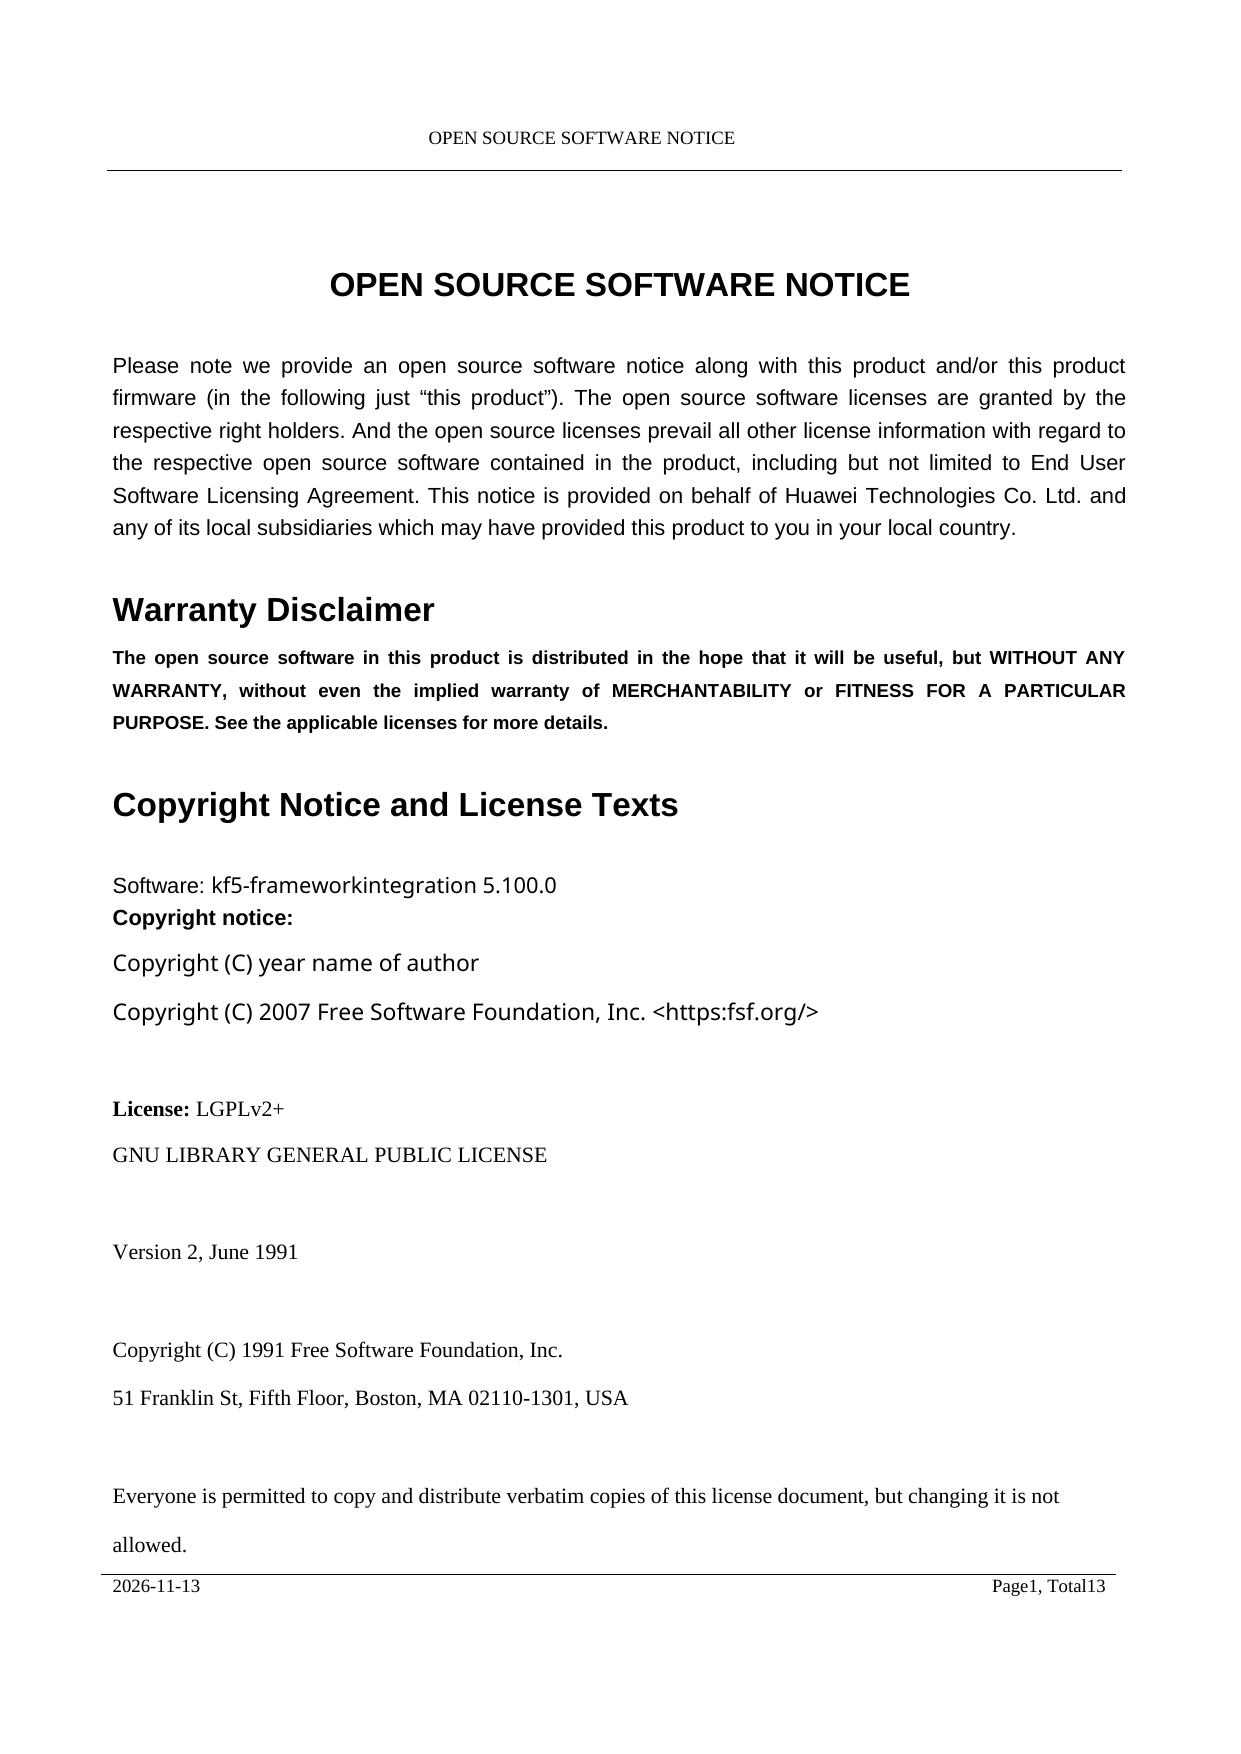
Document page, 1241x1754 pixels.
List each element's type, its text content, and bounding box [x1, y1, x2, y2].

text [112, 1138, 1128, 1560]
text Please note we provide an open source software notice along with this product and/or this product firmware (in the following just “this product”). The open source software licenses are granted by the respective right holders. And the open source licenses prevail all other license information with regard to the respective open source software contained in the product, including but not limited to End User Software Licensing Agreement. This notice is provided on behalf of Huawei Technologies Co. Ltd. and any of its local subsidiaries which may have provided this product to you in your local country. [112, 349, 1128, 544]
text License: LGPLv2+ [112, 1093, 1128, 1125]
text Copyright notice: [112, 901, 1128, 934]
text The open source software in this product is distributed in the hope that it will be useful, but WITHOUT ANY WARRANTY, without even the implied warranty of MERCHANTABILITY or FITNESS FOR A PARTICULAR PURPOSE. See the applicable licenses for more details. [112, 641, 1128, 739]
text Warranty Disclaimer [112, 576, 1128, 641]
text OPEN SOURCE SOFTWARE NOTICE [112, 251, 1128, 316]
text Copyright (C) year name of author Copyright (C) 2007 Free Software Foundation, Inc. <https:fsf.org/> [112, 947, 1128, 1077]
text Copyright Notice and License Texts [112, 771, 1128, 836]
text Software: kf5-frameworkintegration 5.100.0 [112, 869, 1128, 901]
